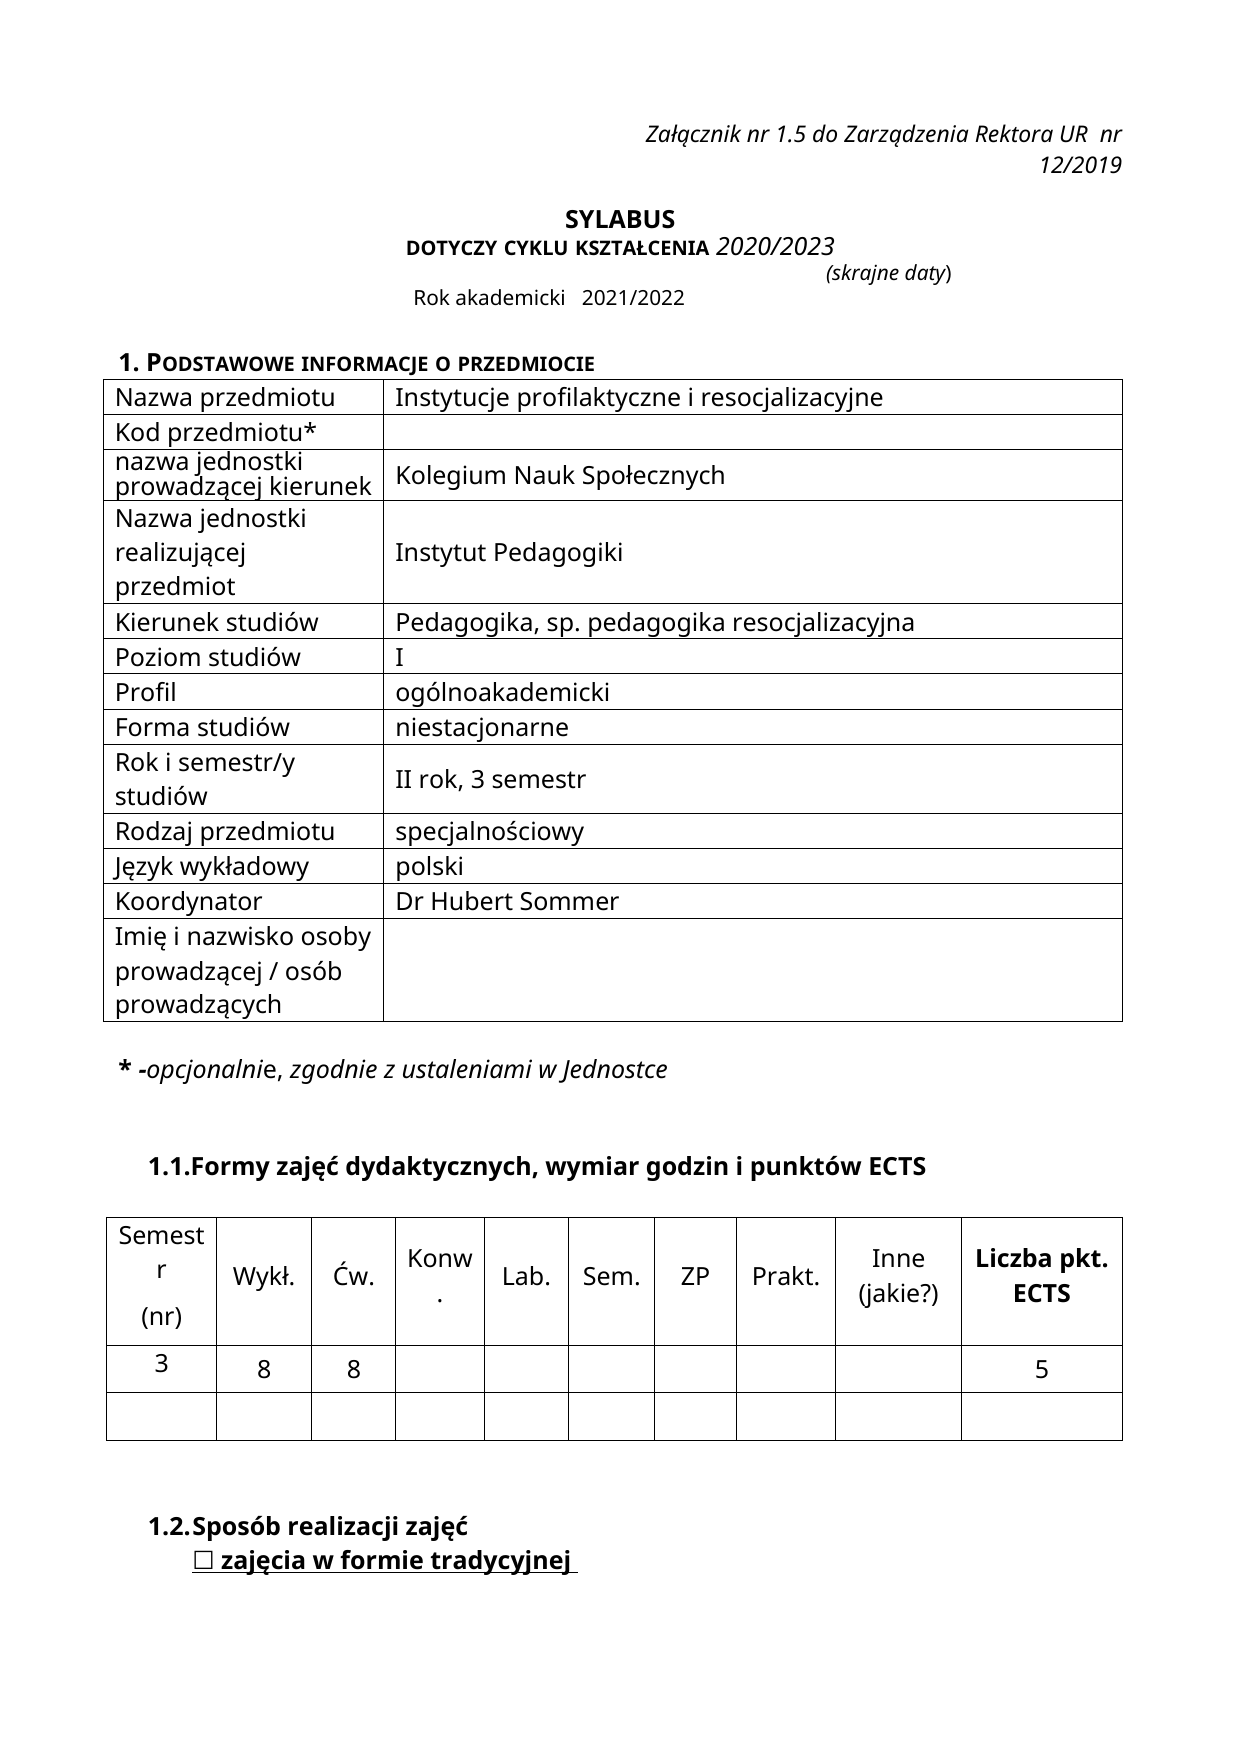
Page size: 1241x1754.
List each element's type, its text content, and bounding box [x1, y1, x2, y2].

table_cell [312, 1393, 395, 1439]
table_cell [962, 1393, 1122, 1439]
table_cell [485, 1346, 568, 1392]
table_cell [384, 919, 1122, 1021]
table_header Lab. [485, 1218, 568, 1345]
table_cell [737, 1346, 835, 1392]
table_cell [107, 1393, 216, 1439]
table_cell Pedagogika, sp. pedagogika resocjalizacyjna [384, 604, 1122, 638]
text 1.2. Sposób realizacji zajęć [148, 1509, 1122, 1543]
table_header Semestr (nr) [107, 1218, 216, 1345]
table_cell [655, 1346, 736, 1392]
table_cell [396, 1393, 484, 1439]
table_cell 8 [217, 1346, 311, 1392]
table_cell Profil [104, 674, 383, 708]
table_cell 8 [312, 1346, 395, 1392]
table_cell [396, 1346, 484, 1392]
table_cell nazwa jednostki prowadzącej kierunek [104, 450, 383, 500]
text (skrajne daty) [118, 261, 1122, 286]
table_cell [737, 1393, 835, 1439]
table_cell Instytut Pedagogiki [384, 501, 1122, 603]
text SYLABUS [118, 201, 1122, 236]
text Rok akademicki 2021/2022 [118, 286, 1122, 311]
table_header Liczba pkt. ECTS [962, 1218, 1122, 1345]
table_cell Dr Hubert Sommer [384, 884, 1122, 918]
table_cell [485, 1393, 568, 1439]
table_cell [655, 1393, 736, 1439]
table_cell Kod przedmiotu* [104, 415, 383, 449]
table_header Sem. [569, 1218, 654, 1345]
table_header Konw. [396, 1218, 484, 1345]
table_header Instytucje profilaktyczne i resocjalizacyjne [384, 380, 1122, 414]
text dotyczy cyklu kształcenia 2020/2023 [118, 236, 1122, 261]
table_header Prakt. [737, 1218, 835, 1345]
table_cell Imię i nazwisko osoby prowadzącej / osób prowadzących [104, 919, 383, 1021]
table_cell Poziom studiów [104, 639, 383, 673]
table_cell 3 [107, 1346, 216, 1392]
table_cell Język wykładowy [104, 849, 383, 883]
table_cell [836, 1346, 961, 1392]
table_cell Forma studiów [104, 710, 383, 743]
table_cell Rodzaj przedmiotu [104, 814, 383, 848]
text 1.1.Formy zajęć dydaktycznych, wymiar godzin i punktów ECTS [148, 1149, 1122, 1183]
table_cell [384, 415, 1122, 449]
table_cell [569, 1346, 654, 1392]
table_cell [569, 1393, 654, 1439]
table_header Wykł. [217, 1218, 311, 1345]
table_cell specjalnościowy [384, 814, 1122, 848]
table_cell Kierunek studiów [104, 604, 383, 638]
table_header ZP [655, 1218, 736, 1345]
table_cell II rok, 3 semestr [384, 745, 1122, 813]
text ☐ zajęcia w formie tradycyjnej [192, 1543, 1122, 1577]
table_cell Rok i semestr/y studiów [104, 745, 383, 813]
table_cell ogólnoakademicki [384, 674, 1122, 708]
table_cell Nazwa jednostki realizującej przedmiot [104, 501, 383, 603]
text * -opcjonalnie, zgodnie z ustaleniami w Jednostce [118, 1051, 1122, 1086]
table_header Nazwa przedmiotu [104, 380, 383, 414]
table_cell [217, 1393, 311, 1439]
table_header Ćw. [312, 1218, 395, 1345]
table_cell I [384, 639, 1122, 673]
table_cell 5 [962, 1346, 1122, 1392]
table_cell niestacjonarne [384, 710, 1122, 743]
text 1. Podstawowe informacje o przedmiocie [118, 344, 1122, 379]
table_cell Koordynator [104, 884, 383, 918]
table_cell polski [384, 849, 1122, 883]
text Załącznik nr 1.5 do Zarządzenia Rektora UR nr 12/2019 [118, 118, 1122, 181]
table_cell [836, 1393, 961, 1439]
table_cell Kolegium Nauk Społecznych [384, 450, 1122, 500]
table_header Inne (jakie?) [836, 1218, 961, 1345]
